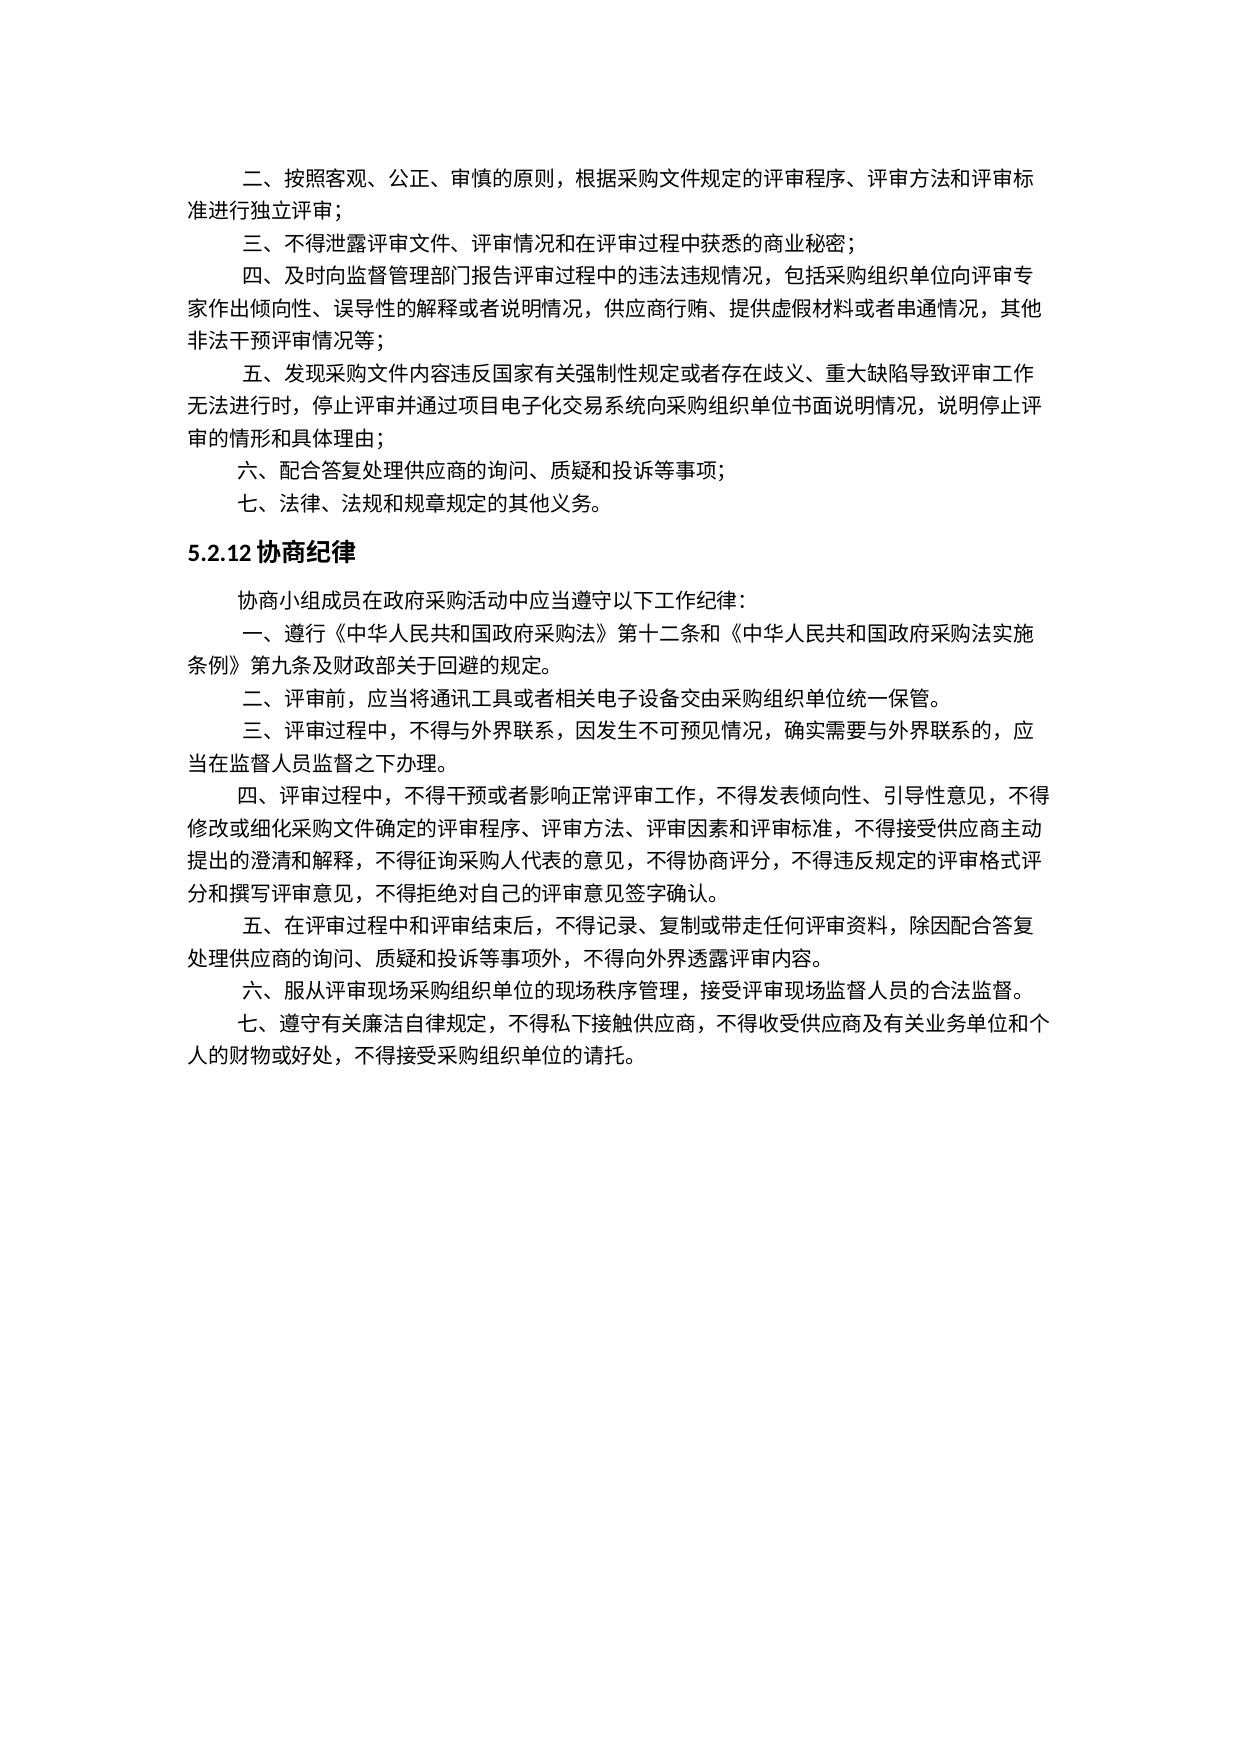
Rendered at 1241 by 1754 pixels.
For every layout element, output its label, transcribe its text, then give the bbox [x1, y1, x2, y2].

text 二、评审前，应当将通讯工具或者相关电子设备交由采购组织单位统一保管。 [187, 682, 1053, 714]
text 三、不得泄露评审文件、评审情况和在评审过程中获悉的商业秘密； [187, 227, 1053, 259]
text 四、及时向监督管理部门报告评审过程中的违法违规情况，包括采购组织单位向评审专家作出倾向性、误导性的解释或者说明情况，供应商行贿、提供虚假材料或者串通情况，其他非法干预评审情况等； [187, 259, 1053, 357]
text 二、按照客观、公正、审慎的原则，根据采购文件规定的评审程序、评审方法和评审标准进行独立评审； [187, 162, 1053, 227]
text 5.2.12协商纪律 [187, 519, 1053, 584]
text 五、在评审过程中和评审结束后，不得记录、复制或带走任何评审资料，除因配合答复处理供应商的询问、质疑和投诉等事项外，不得向外界透露评审内容。 [187, 909, 1053, 974]
text 四、评审过程中，不得干预或者影响正常评审工作，不得发表倾向性、引导性意见，不得修改或细化采购文件确定的评审程序、评审方法、评审因素和评审标准，不得接受供应商主动提出的澄清和解释，不得征询采购人代表的意见，不得协商评分，不得违反规定的评审格式评分和撰写评审意见，不得拒绝对自己的评审意见签字确认。 [187, 779, 1053, 909]
text 七、法律、法规和规章规定的其他义务。 [187, 487, 1053, 519]
text 一、遵行《中华人民共和国政府采购法》第十二条和《中华人民共和国政府采购法实施条例》第九条及财政部关于回避的规定。 [187, 617, 1053, 682]
text 七、遵守有关廉洁自律规定，不得私下接触供应商，不得收受供应商及有关业务单位和个人的财物或好处，不得接受采购组织单位的请托。 [187, 1007, 1053, 1072]
text 协商小组成员在政府采购活动中应当遵守以下工作纪律： [187, 584, 1053, 617]
text 六、配合答复处理供应商的询问、质疑和投诉等事项； [187, 454, 1053, 487]
text 五、发现采购文件内容违反国家有关强制性规定或者存在歧义、重大缺陷导致评审工作无法进行时，停止评审并通过项目电子化交易系统向采购组织单位书面说明情况，说明停止评审的情形和具体理由； [187, 357, 1053, 454]
text 六、服从评审现场采购组织单位的现场秩序管理，接受评审现场监督人员的合法监督。 [187, 974, 1053, 1007]
text 三、评审过程中，不得与外界联系，因发生不可预见情况，确实需要与外界联系的，应当在监督人员监督之下办理。 [187, 714, 1053, 779]
